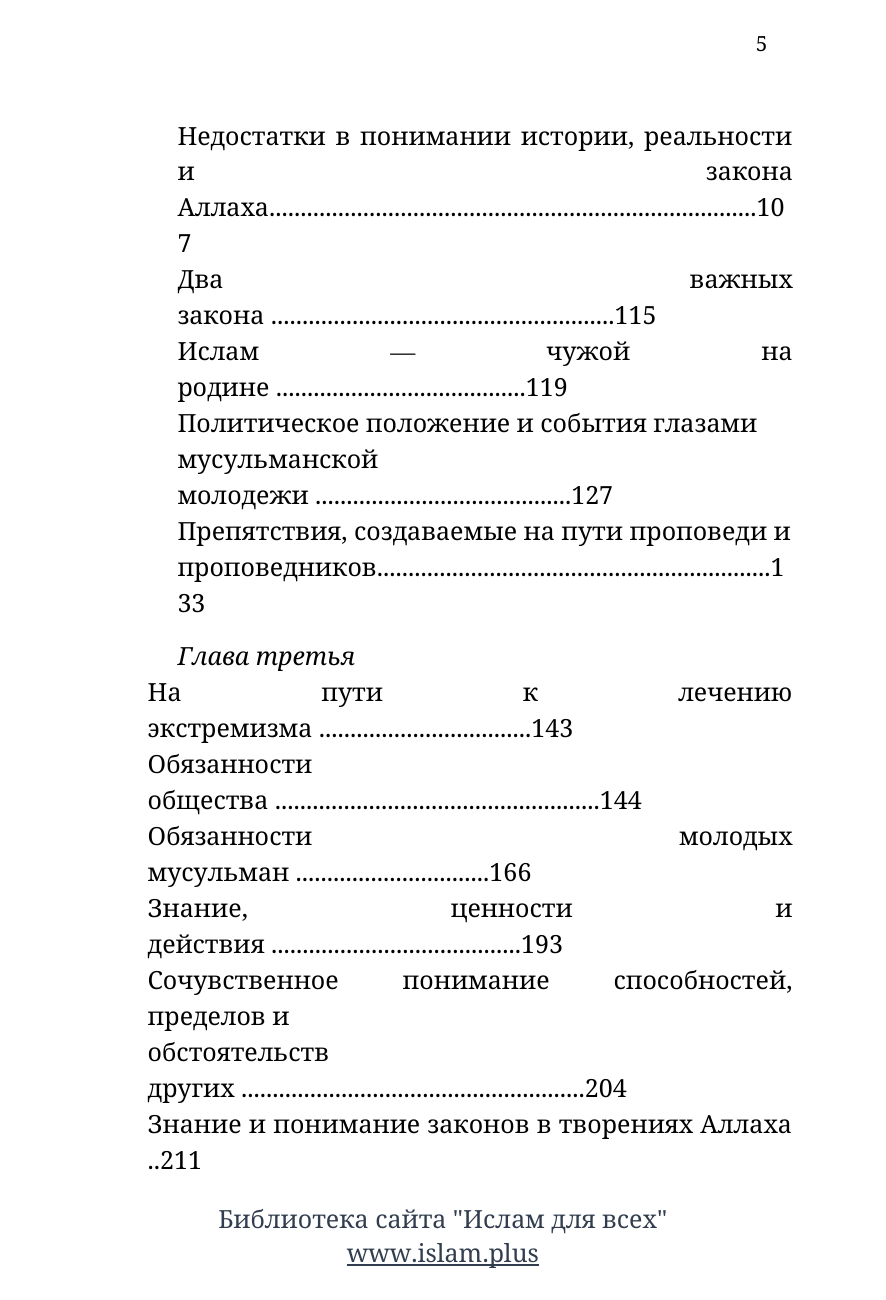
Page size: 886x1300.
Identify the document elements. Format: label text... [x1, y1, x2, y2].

text Обязанности общества ....................................................144 [147, 747, 793, 817]
text проповедников...............................................................133 [177, 550, 792, 620]
text Глава третья [177, 639, 793, 673]
text Сочувственное понимание способностей, пределов и [147, 963, 793, 1033]
text На пути к лечению экстремизма ..................................143 [147, 675, 793, 745]
text Два важных закона .......................................................115 [177, 262, 793, 331]
text Знание и понимание законов в творениях Аллаха ..211 [147, 1107, 793, 1177]
text мусульманской молодежи .........................................127 [177, 442, 793, 512]
text Ислам — чужой на родине ........................................119 [177, 333, 793, 403]
text Недостатки в понимании истории, реальности и закона Аллаха..............................................................................107 [177, 118, 793, 259]
text обстоятельств других .......................................................204 [147, 1035, 793, 1105]
text Знание, ценности и действия ........................................193 [147, 891, 793, 961]
text Препятствия, создаваемые на пути проповеди и [177, 514, 793, 548]
text Политическое положение и события глазами [177, 406, 793, 439]
text Обязанности молодых мусульман ...............................166 [147, 819, 793, 889]
